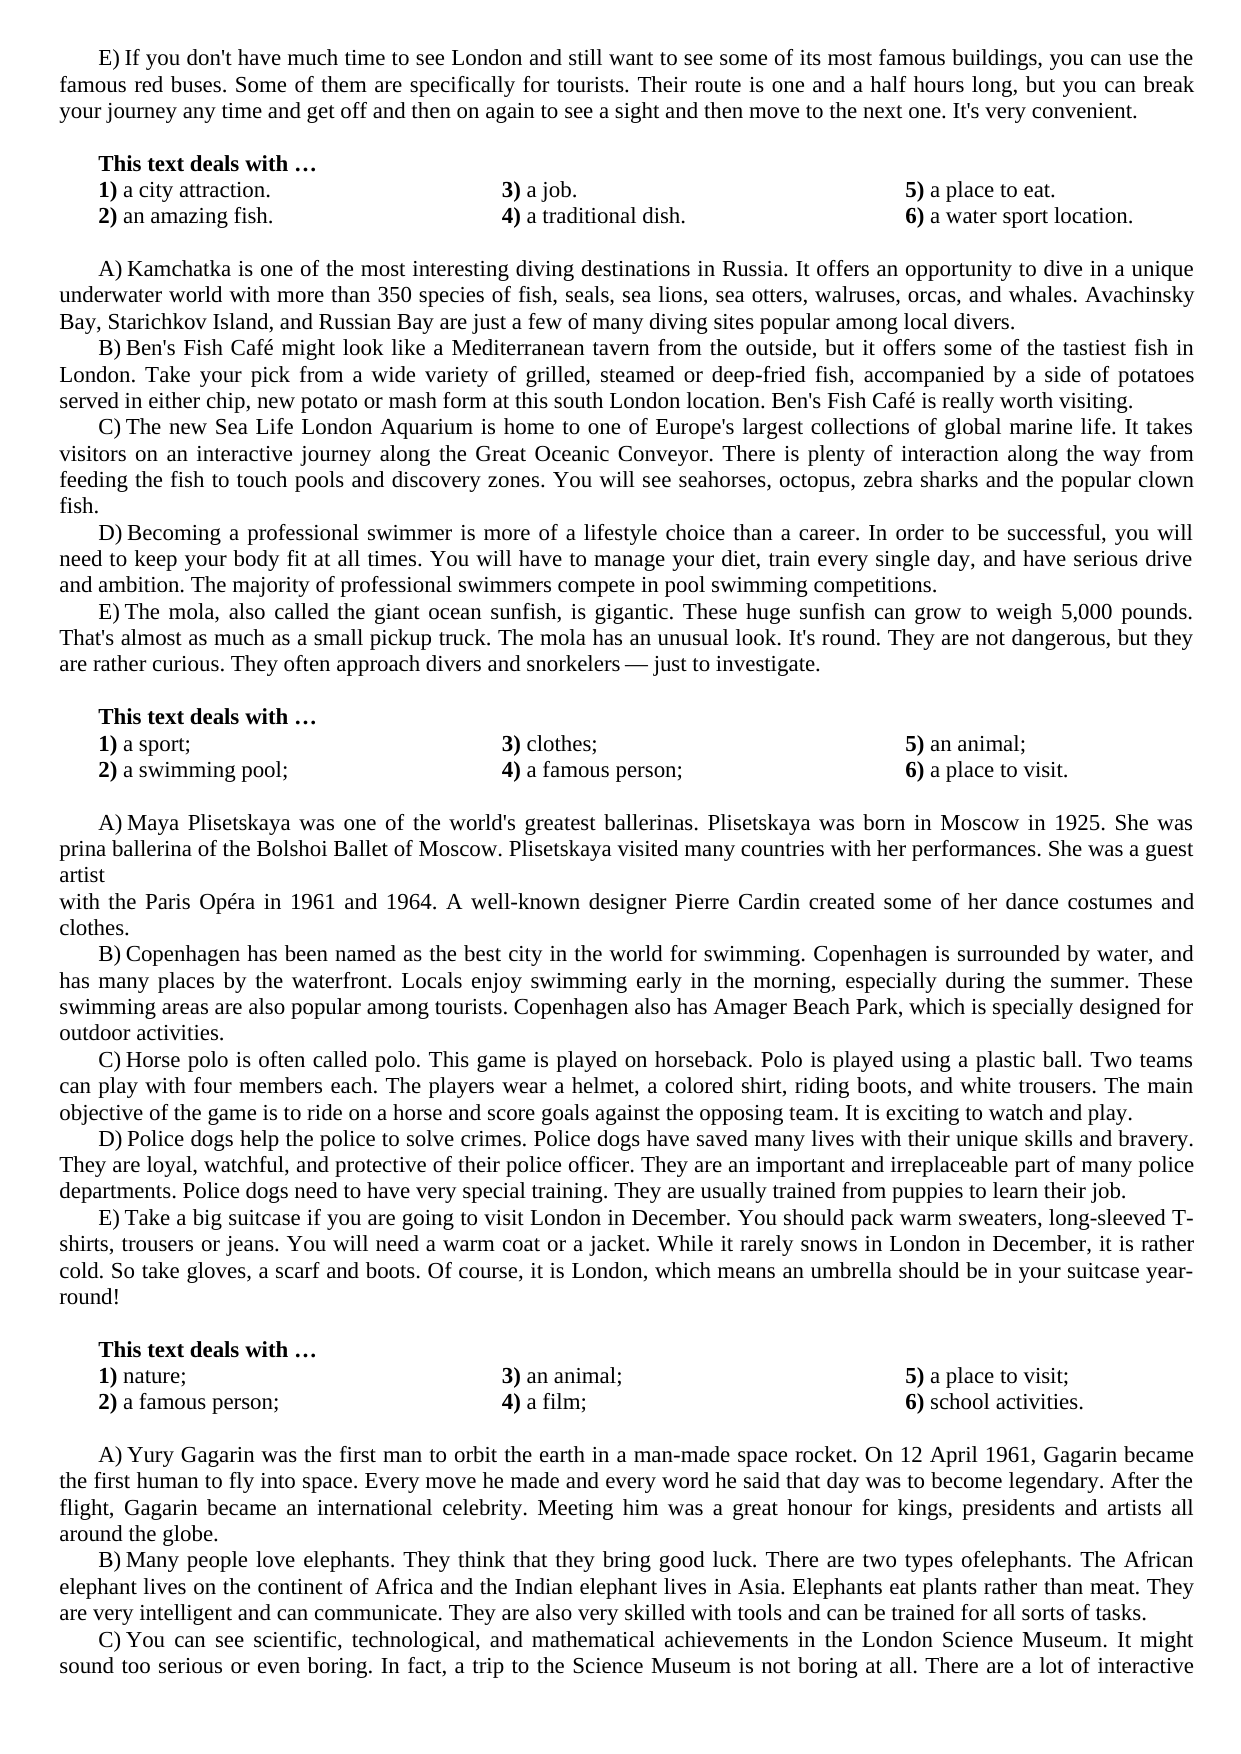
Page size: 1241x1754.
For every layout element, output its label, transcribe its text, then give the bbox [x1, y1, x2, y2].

text 1) nature; [59, 1362, 389, 1388]
text E) Take a big suitcase if you are going to visit London in December. You should pack warm sweaters, long-sleeved T-shirts, trousers or jeans. You will need a warm coat or a jacket. While it rarely snows in London in December, it is rather cold. So take gloves, a scarf and boots. Of course, it is London, which means an umbrella should be in your suitcase year-round! [59, 1204, 1196, 1309]
text 6) a place to visit. [866, 756, 1196, 782]
text 2) an amazing fish. [59, 202, 389, 229]
text D) Police dogs help the police to solve crimes. Police dogs have saved many lives with their unique skills and bravery. They are loyal, watchful, and protective of their police officer. They are an important and irreplaceable part of many police departments. Police dogs need to have very special training. They are usually trained from puppies to learn their job. [59, 1125, 1196, 1204]
text 4) a traditional dish. [463, 202, 792, 229]
text 6) a water sport location. [866, 202, 1196, 229]
text A) Maya Plisetskaya was one of the world's greatest ballerinas. Plisetskaya was born in Moscow in 1925. She was prina ballerina of the Bolshoi Ballet of Moscow. Plisetskaya visited many countries with her performances. She was a guest artist [59, 809, 1196, 888]
text A) Kamchatka is one of the most interesting diving destinations in Russia. It offers an opportunity to dive in a unique underwater world with more than 350 species of fish, seals, sea lions, sea otters, walruses, orcas, and whales. Avachinsky Bay, Starichkov Island, and Russian Bay are just a few of many diving sites popular among local divers. [59, 255, 1196, 334]
text 3) an animal; [463, 1362, 792, 1388]
text 4) a film; [463, 1388, 792, 1415]
text E) The mola, also called the giant ocean sunfish, is gigantic. These huge sunfish can grow to weigh 5,000 pounds. That's almost as much as a small pickup truck. The mola has an unusual look. It's round. They are not dangerous, but they are rather curious. They often approach divers and snorkelers — just to investigate. [59, 598, 1196, 677]
text This text deals with … [59, 1336, 1196, 1362]
text with the Paris Opéra in 1961 and 1964. A well-known designer Pierre Cardin created some of her dance costumes and clothes. [59, 888, 1196, 940]
text 5) a place to eat. [866, 176, 1196, 202]
text 1) a city attraction. [59, 176, 389, 202]
text 5) an animal; [866, 729, 1196, 756]
text E) If you don't have much time to see London and still want to see some of its most famous buildings, you can use the famous red buses. Some of them are specifically for tourists. Their route is one and a half hours long, but you can break your journey any time and get off and then on again to see a sight and then move to the next one. It's very convenient. [59, 44, 1196, 123]
text B) Many people love elephants. They think that they bring good luck. There are two types ofelephants. The African elephant lives on the continent of Africa and the Indian elephant lives in Asia. Elephants eat plants rather than meat. They are very intelligent and can communicate. They are also very skilled with tools and can be trained for all sorts of tasks. [59, 1547, 1196, 1626]
text 6) school activities. [866, 1388, 1196, 1415]
text 1) a sport; [59, 729, 389, 756]
text A) Yury Gagarin was the first man to orbit the earth in a man-made space rocket. On 12 April 1961, Gagarin became the first human to fly into space. Every move he made and every word he said that day was to become legendary. After the flight, Gagarin became an international celebrity. Meeting him was a great honour for kings, presidents and artists all around the globe. [59, 1441, 1196, 1547]
text C) The new Sea Life London Aquarium is home to one of Europe's largest collections of global marine life. It takes visitors on an interactive journey along the Great Oceanic Conveyor. There is plenty of interaction along the way from feeding the fish to touch pools and discovery zones. You will see seahorses, octopus, zebra sharks and the popular clown fish. [59, 413, 1196, 519]
text 3) clothes; [463, 729, 792, 756]
text 5) a place to visit; [866, 1362, 1196, 1388]
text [59, 1626, 1196, 1678]
text This text deals with … [59, 150, 1196, 176]
text 4) a famous person; [463, 756, 792, 782]
text 2) a swimming pool; [59, 756, 389, 782]
text This text deals with … [59, 703, 1196, 729]
text D) Becoming a professional swimmer is more of a lifestyle choice than a career. In order to be successful, you will need to keep your body fit at all times. You will have to manage your diet, train every single day, and have serious drive and ambition. The majority of professional swimmers compete in pool swimming competitions. [59, 519, 1196, 598]
text 2) a famous person; [59, 1388, 389, 1415]
text C) Horse polo is often called polo. This game is played on horseback. Polo is played using a plastic ball. Two teams can play with four members each. The players wear a helmet, a colored shirt, riding boots, and white trousers. The main objective of the game is to ride on a horse and score goals against the opposing team. It is exciting to watch and play. [59, 1046, 1196, 1125]
text 3) a job. [463, 176, 792, 202]
text B) Copenhagen has been named as the best city in the world for swimming. Copenhagen is surrounded by water, and has many places by the waterfront. Locals enjoy swimming early in the morning, especially during the summer. These swimming areas are also popular among tourists. Copenhagen also has Amager Beach Park, which is specially designed for outdoor activities. [59, 940, 1196, 1046]
text B) Ben's Fish Café might look like a Mediterranean tavern from the outside, but it offers some of the tastiest fish in London. Take your pick from a wide variety of grilled, steamed or deep-fried fish, accompanied by a side of potatoes served in either chip, new potato or mash form at this south London location. Ben's Fish Café is really worth visiting. [59, 334, 1196, 413]
